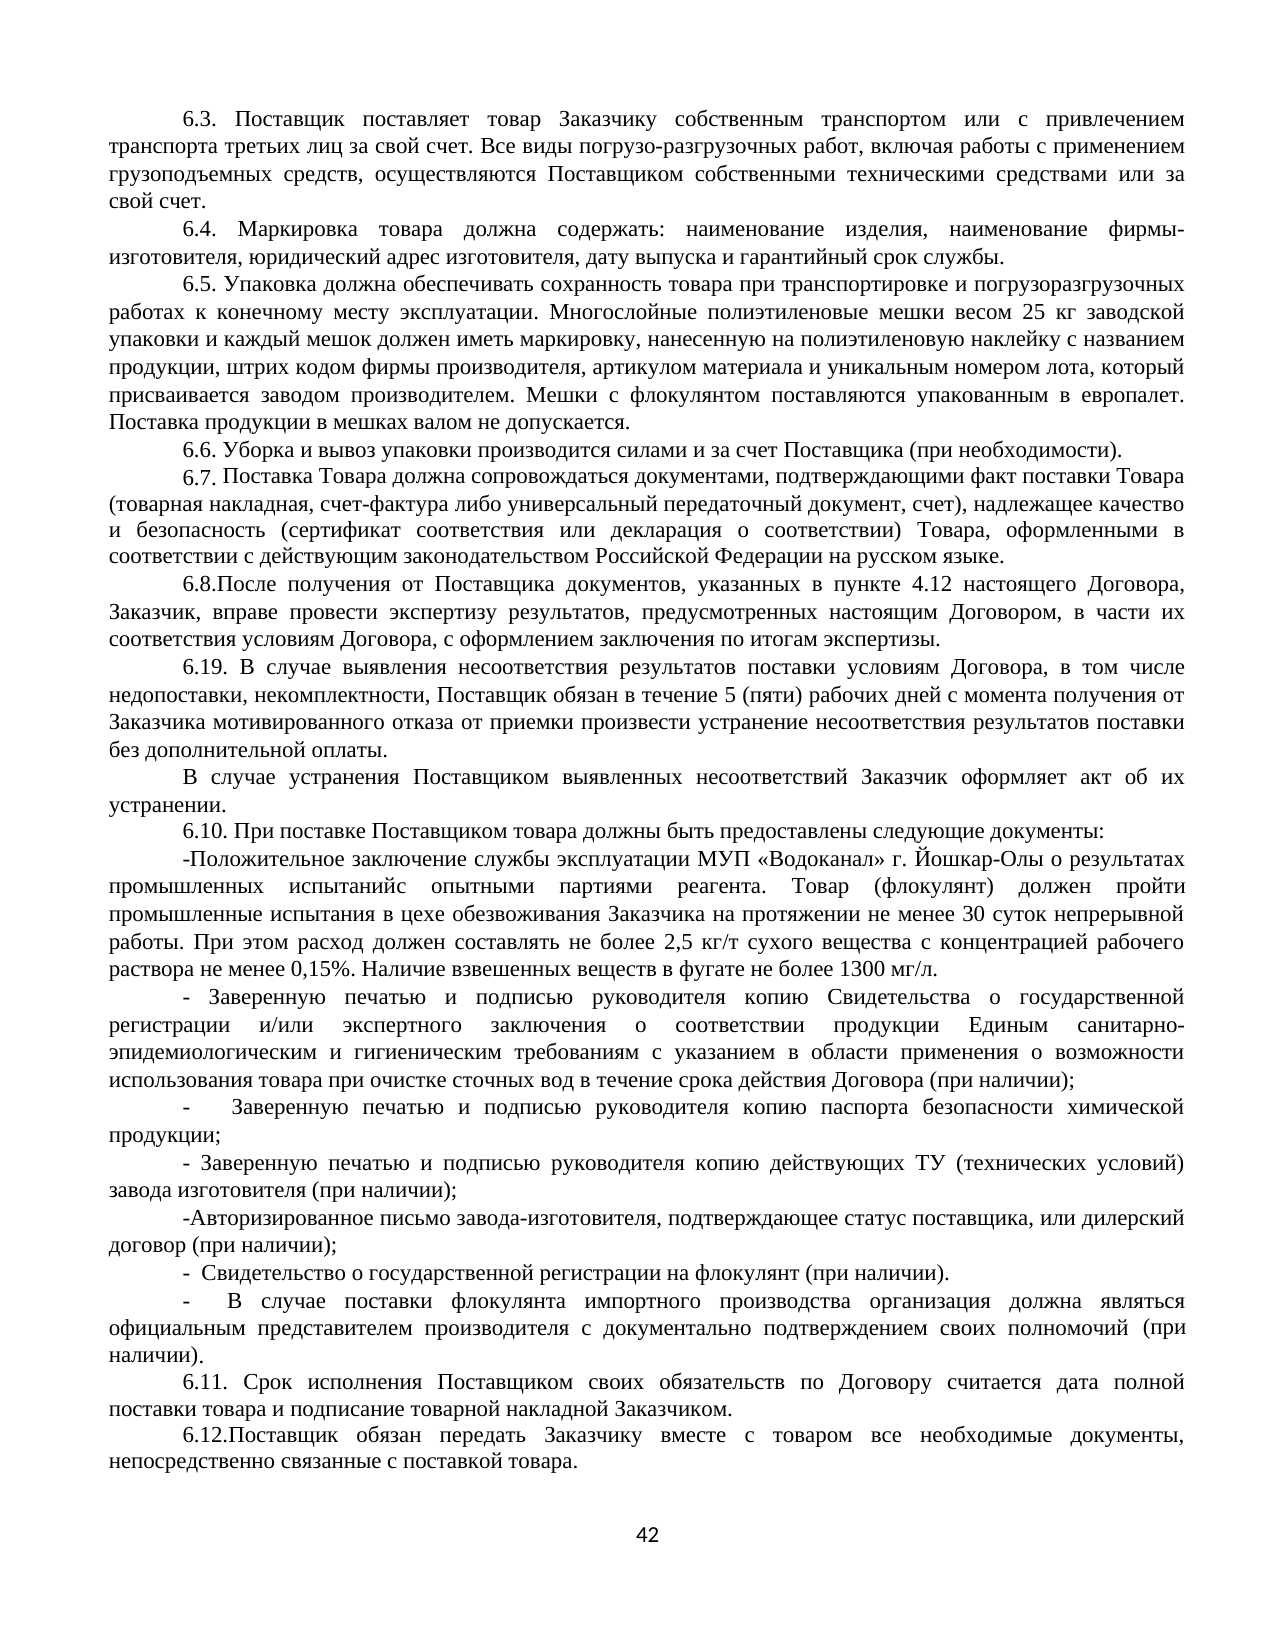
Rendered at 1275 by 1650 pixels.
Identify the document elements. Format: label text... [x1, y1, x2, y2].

text 6.5. Упаковка должна обеспечивать сохранность товара при транспортировке и погрузоразгрузочных работах к конечному месту эксплуатации. Многослойные полиэтиленовые мешки весом 25 кг заводской упаковки и каждый мешок должен иметь маркировку, нанесенную на полиэтиленовую наклейку с названием продукции, штрих кодом фирмы производителя, артикулом материала и уникальным номером лота, который присваивается заводом производителем. Мешки с флокулянтом поставляются упакованным в европалет. Поставка продукции в мешках валом не допускается. [108, 269, 1186, 435]
text 6.7. Поставка Товара должна сопровождаться документами, подтверждающими факт поставки Товара (товарная накладная, счет-фактура либо универсальный передаточный документ, счет), надлежащее качество и безопасность (сертификат соответствия или декларация о соответствии) Товара, оформленными в соответствии с действующим законодательством Российской Федерации на русском языке. [108, 462, 1186, 569]
text 6.10. При поставке Поставщиком товара должны быть предоставлены следующие документы: [108, 817, 1186, 844]
text 6.19. В случае выявления несоответствия результатов поставки условиям Договора, в том числе недопоставки, некомплектности, Поставщик обязан в течение 5 (пяти) рабочих дней с момента получения от Заказчика мотивированного отказа от приемки произвести устранение несоответствия результатов поставки без дополнительной оплаты. [108, 652, 1186, 762]
text 6.3. Поставщик поставляет товар Заказчику собственным транспортом или с привлечением транспорта третьих лиц за свой счет. Все виды погрузо-разгрузочных работ, включая работы с применением грузоподъемных средств, осуществляются Поставщиком собственными техническими средствами или за свой счет. [108, 103, 1186, 214]
text - Заверенную печатью и подписью руководителя копию действующих ТУ (технических условий) завода изготовителя (при наличии); [108, 1147, 1186, 1203]
text - Свидетельство о государственной регистрации на флокулянт (при наличии). [108, 1258, 1186, 1285]
text -Положительное заключение службы эксплуатации МУП «Водоканал» г. Йошкар-Олы о результатах промышленных испытанийс опытными партиями реагента. Товар (флокулянт) должен пройти промышленные испытания в цехе обезвоживания Заказчика на протяжении не менее 30 суток непрерывной работы. При этом расход должен составлять не более 2,5 кг/т сухого вещества с концентрацией рабочего раствора не менее 0,15%. Наличие взвешенных веществ в фугате не более 1300 мг/л. [108, 844, 1186, 982]
text 6.12.Поставщик обязан передать Заказчику вместе с товаром все необходимые документы, непосредственно связанные с поставкой товара. [108, 1421, 1186, 1474]
text 6.4. Маркировка товара должна содержать: наименование изделия, наименование фирмы- изготовителя, юридический адрес изготовителя, дату выпуска и гарантийный срок службы. [108, 214, 1186, 269]
text В случае устранения Поставщиком выявленных несоответствий Заказчик оформляет акт об их устранении. [108, 762, 1186, 817]
text 6.8.После получения от Поставщика документов, указанных в пункте 4.12 настоящего Договора, Заказчик, вправе провести экспертизу результатов, предусмотренных настоящим Договором, в части их соответствия условиям Договора, с оформлением заключения по итогам экспертизы. [108, 569, 1186, 652]
text 6.11. Срок исполнения Поставщиком своих обязательств по Договору считается дата полной поставки товара и подписание товарной накладной Заказчиком. [108, 1368, 1186, 1421]
text - Заверенную печатью и подписью руководителя копию паспорта безопасности химической продукции; [108, 1092, 1186, 1147]
text - Заверенную печатью и подписью руководителя копию Свидетельства о государственной регистрации и/или экспертного заключения о соответствии продукции Единым санитарно-эпидемиологическим и гигиеническим требованиям с указанием в области применения о возможности использования товара при очистке сточных вод в течение срока действия Договора (при наличии); [108, 982, 1186, 1092]
text -Авторизированное письмо завода-изготовителя, подтверждающее статус поставщика, или дилерский договор (при наличии); [108, 1203, 1186, 1258]
text - В случае поставки флокулянта импортного производства организация должна являться официальным представителем производителя с документально подтверждением своих полномочий (при наличии). [108, 1285, 1186, 1368]
text 6.6. Уборка и вывоз упаковки производится силами и за счет Поставщика (при необходимости). [108, 435, 1186, 462]
